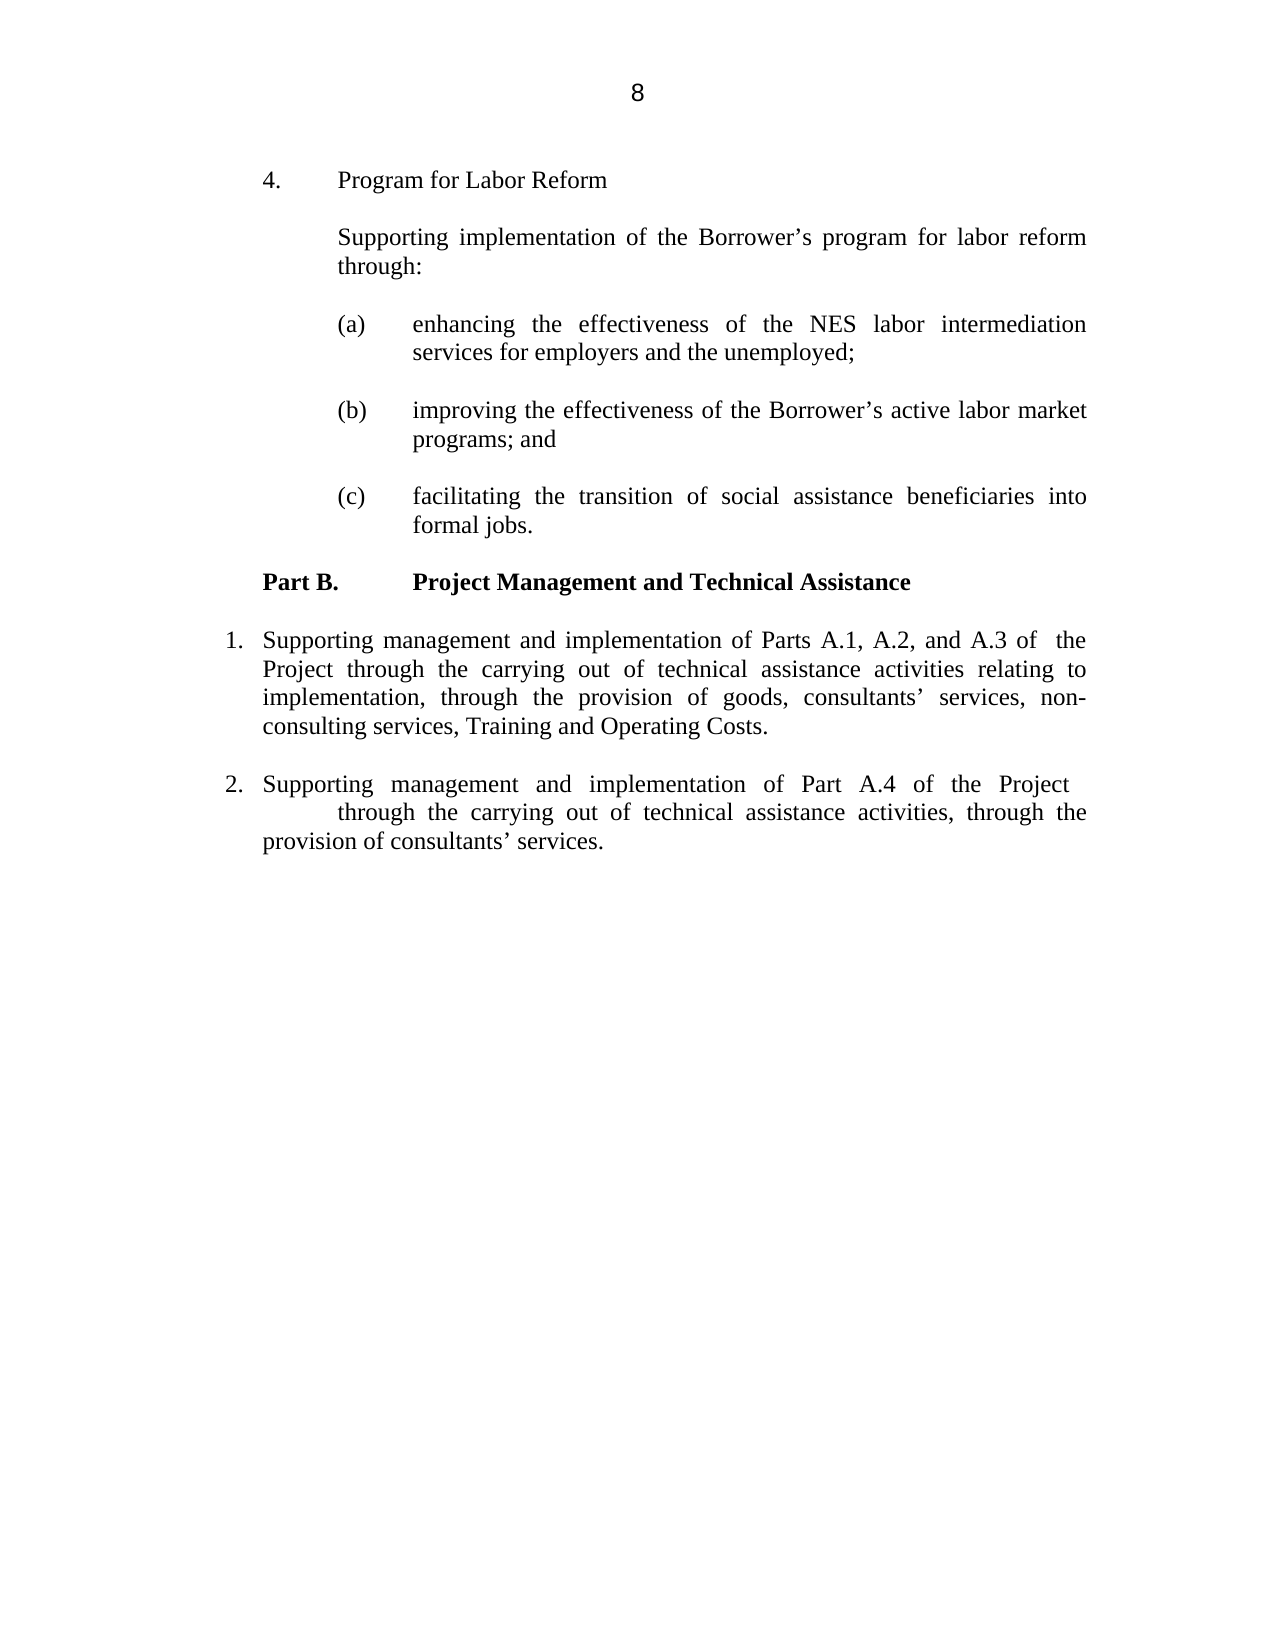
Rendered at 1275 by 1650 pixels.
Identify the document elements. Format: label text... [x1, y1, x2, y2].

list Supporting management and implementation of Parts A.1, A.2, and A.3 of the Project through the carrying out of technical assistance activities relating to implementation, through the provision of goods, consultants’ services, non-consulting services, Training and Operating Costs. [225, 625, 1087, 740]
text Supporting implementation of the Borrower’s program for labor reform through: [337, 222, 1087, 280]
text 4. Program for Labor Reform [262, 165, 1087, 194]
list improving the effectiveness of the Borrower’s active labor market programs; and [337, 395, 1087, 452]
list enhancing the effectiveness of the NES labor intermediation services for employers and the unemployed; [337, 309, 1087, 366]
list Supporting management and implementation of Part A.4 of the Project through the carrying out of technical assistance activities, through the provision of consultants’ services. [225, 769, 1087, 855]
list facilitating the transition of social assistance beneficiaries into formal jobs. [337, 481, 1087, 539]
text Part B. Project Management and Technical Assistance [187, 567, 1087, 596]
